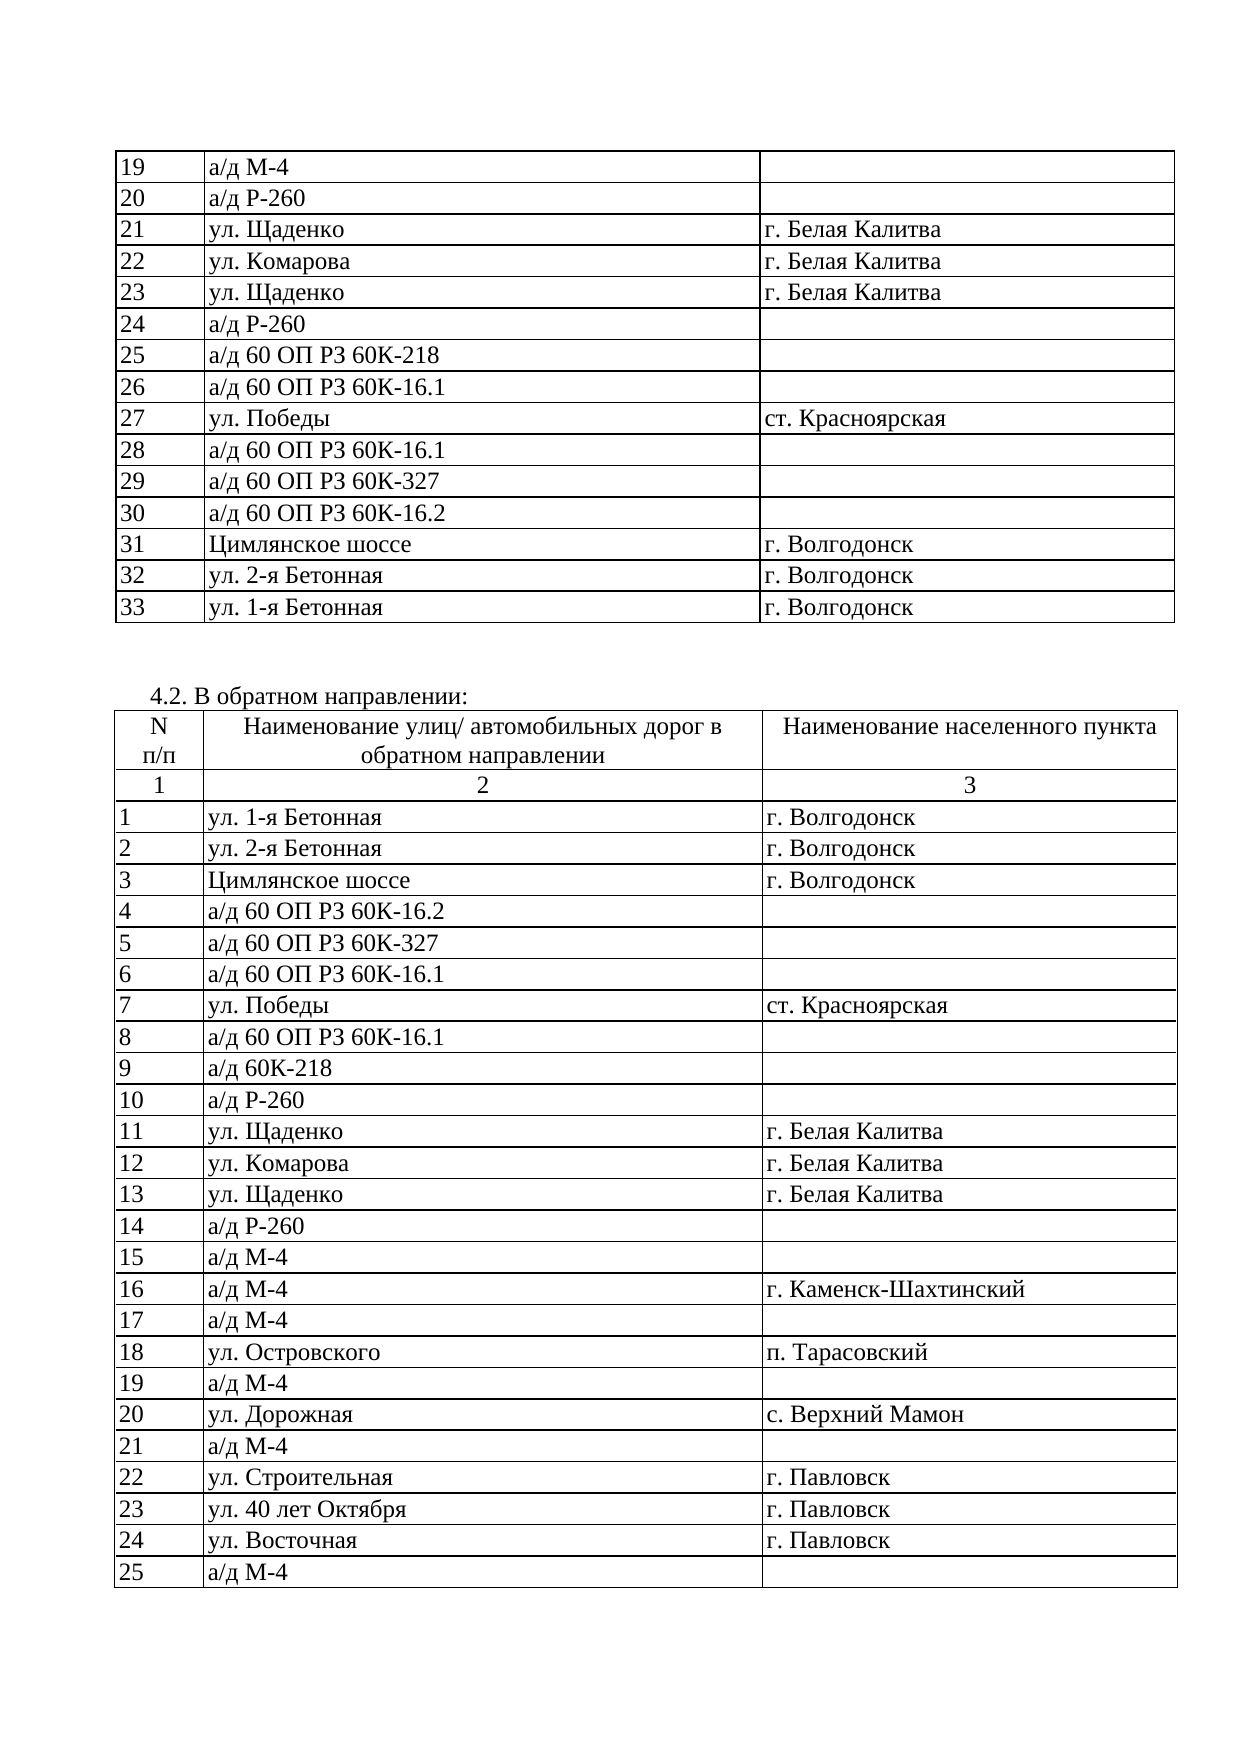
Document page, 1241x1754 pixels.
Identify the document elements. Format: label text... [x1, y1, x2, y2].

table_cell ул. Островского [204, 1337, 762, 1366]
table_cell 8 [115, 1021, 203, 1052]
table_cell [761, 372, 1174, 402]
table_cell а/д М-4 [204, 1557, 762, 1587]
table_cell ул. Щаденко [204, 1179, 762, 1209]
table_cell Цимлянское шоссе [205, 529, 759, 559]
table_cell 16 [115, 1273, 203, 1303]
table_cell а/д 60К-218 [204, 1053, 762, 1083]
table_cell г. Волгодонск [763, 832, 1177, 863]
table_cell 23 [117, 277, 204, 307]
table_cell а/д 60 ОП РЗ 60К-16.1 [205, 435, 759, 464]
table_cell 31 [117, 529, 204, 559]
table_cell а/д 60 ОП РЗ 60К-16.1 [205, 372, 759, 402]
table_cell [763, 1555, 1177, 1587]
table_cell 24 [117, 309, 204, 339]
table_cell 19 [115, 1368, 203, 1398]
table_cell 3 [115, 864, 203, 894]
table_cell ул. Победы [204, 991, 762, 1020]
table_cell г. Белая Калитва [763, 1115, 1177, 1146]
table_cell г. Белая Калитва [761, 246, 1174, 276]
table_cell ул. Щаденко [204, 1116, 762, 1146]
table_cell [761, 466, 1174, 496]
table_cell 5 [115, 927, 203, 957]
table_cell 1 [115, 801, 203, 832]
table_cell 7 [115, 990, 203, 1020]
table_cell 3 [763, 769, 1177, 800]
table_cell [763, 1366, 1177, 1398]
table_cell 9 [115, 1053, 203, 1083]
table_cell 20 [117, 183, 204, 213]
table_cell ул. 1-я Бетонная [205, 592, 759, 622]
table_cell г. Каменск-Шахтинский [763, 1272, 1177, 1303]
table_cell ул. Щаденко [205, 215, 759, 244]
table_cell 29 [117, 466, 204, 496]
table_cell 11 [115, 1116, 203, 1146]
table_cell 23 [115, 1493, 203, 1524]
table_cell ул. Дорожная [204, 1400, 762, 1429]
table_cell 33 [117, 592, 204, 622]
table_cell г. Волгодонск [763, 863, 1177, 894]
table_cell 21 [117, 215, 204, 244]
table_cell ул. 40 лет Октября [204, 1494, 762, 1524]
table_cell г. Павловск [763, 1492, 1177, 1524]
table_cell а/д М-4 [204, 1242, 762, 1272]
table_cell ул. Комарова [204, 1148, 762, 1178]
table_cell 14 [115, 1210, 203, 1241]
table_cell 24 [115, 1525, 203, 1555]
table_cell 28 [117, 435, 204, 464]
table_cell 6 [115, 959, 203, 989]
table_cell [763, 1020, 1177, 1052]
table_cell 21 [115, 1430, 203, 1461]
table_header N п/п [115, 711, 203, 769]
table_cell 10 [115, 1084, 203, 1115]
table_cell а/д Р-260 [204, 1085, 762, 1115]
text 4.2. В обратном направлении: [150, 681, 1090, 710]
table_cell а/д 60 ОП РЗ 60К-218 [205, 340, 759, 370]
table_cell а/д 60 ОП РЗ 60К-327 [205, 466, 759, 496]
table_cell [763, 1052, 1177, 1083]
table_cell а/д 60 ОП РЗ 60К-16.2 [204, 896, 762, 926]
table_cell ст. Красноярская [763, 989, 1177, 1020]
table_cell Цимлянское шоссе [204, 865, 762, 894]
table_cell [761, 340, 1174, 370]
table_cell [761, 152, 1174, 181]
table_cell 20 [115, 1399, 203, 1429]
table_cell ул. Щаденко [205, 277, 759, 307]
table_cell п. Тарасовский [763, 1335, 1177, 1366]
table_cell г. Белая Калитва [761, 215, 1174, 244]
table_cell [761, 435, 1174, 464]
table_cell 18 [115, 1336, 203, 1366]
table_cell 15 [115, 1242, 203, 1272]
table_cell [763, 958, 1177, 989]
table_cell [763, 1429, 1177, 1461]
table_cell ул. 1-я Бетонная [204, 802, 762, 832]
table_cell г. Волгодонск [761, 561, 1174, 590]
table_cell [763, 1304, 1177, 1335]
table_cell [763, 1241, 1177, 1272]
table_cell а/д Р-260 [204, 1211, 762, 1241]
table_cell с. Верхний Мамон [763, 1398, 1177, 1429]
table_cell а/д М-4 [204, 1305, 762, 1335]
table_cell а/д Р-260 [205, 183, 759, 213]
table_cell ул. 2-я Бетонная [205, 561, 759, 590]
table_cell 4 [115, 896, 203, 926]
table_cell г. Волгодонск [761, 529, 1174, 559]
table_cell г. Белая Калитва [763, 1146, 1177, 1178]
table_cell [763, 926, 1177, 957]
table_cell [763, 1083, 1177, 1115]
table_cell 1 [115, 770, 203, 800]
table_cell 2 [204, 770, 762, 800]
table_cell 2 [115, 833, 203, 863]
table_cell а/д М-4 [205, 152, 759, 181]
table_cell 27 [117, 403, 204, 433]
table_cell г. Белая Калитва [763, 1178, 1177, 1209]
table_cell г. Павловск [763, 1461, 1177, 1492]
table_cell а/д 60 ОП РЗ 60К-327 [204, 928, 762, 957]
table_cell 22 [115, 1462, 203, 1492]
table_cell 13 [115, 1179, 203, 1209]
table_cell [761, 498, 1174, 527]
table_cell ул. Комарова [205, 246, 759, 276]
table_cell 26 [117, 372, 204, 402]
table_cell ул. Восточная [204, 1525, 762, 1555]
table_cell г. Белая Калитва [761, 277, 1174, 307]
table_header Наименование населенного пункта [763, 711, 1177, 769]
table_cell [763, 1209, 1177, 1241]
table_cell г. Волгодонск [763, 800, 1177, 832]
table_cell 25 [117, 340, 204, 370]
table_cell ст. Красноярская [761, 403, 1174, 433]
table_cell [763, 895, 1177, 926]
table_cell г. Волгодонск [761, 592, 1174, 622]
table_cell а/д М-4 [204, 1274, 762, 1303]
table_cell ул. 2-я Бетонная [204, 833, 762, 863]
table_cell [761, 309, 1174, 339]
table_cell а/д М-4 [204, 1368, 762, 1398]
table_cell а/д 60 ОП РЗ 60К-16.1 [204, 1022, 762, 1052]
table_cell 25 [115, 1556, 203, 1587]
table_cell а/д 60 ОП РЗ 60К-16.2 [205, 498, 759, 527]
table_header Наименование улиц/ автомобильных дорог в обратном направлении [204, 711, 762, 769]
table_cell 22 [117, 246, 204, 276]
table_cell ул. Победы [205, 403, 759, 433]
table_cell 12 [115, 1147, 203, 1178]
table_cell ул. Строительная [204, 1462, 762, 1492]
table_cell 17 [115, 1305, 203, 1335]
table_cell 32 [117, 561, 204, 590]
table_cell а/д Р-260 [205, 309, 759, 339]
table_cell 30 [117, 498, 204, 527]
table_cell а/д 60 ОП РЗ 60К-16.1 [204, 959, 762, 989]
table_cell г. Павловск [763, 1524, 1177, 1555]
table_cell [761, 183, 1174, 213]
table_cell а/д М-4 [204, 1431, 762, 1461]
table_cell 19 [117, 152, 204, 181]
